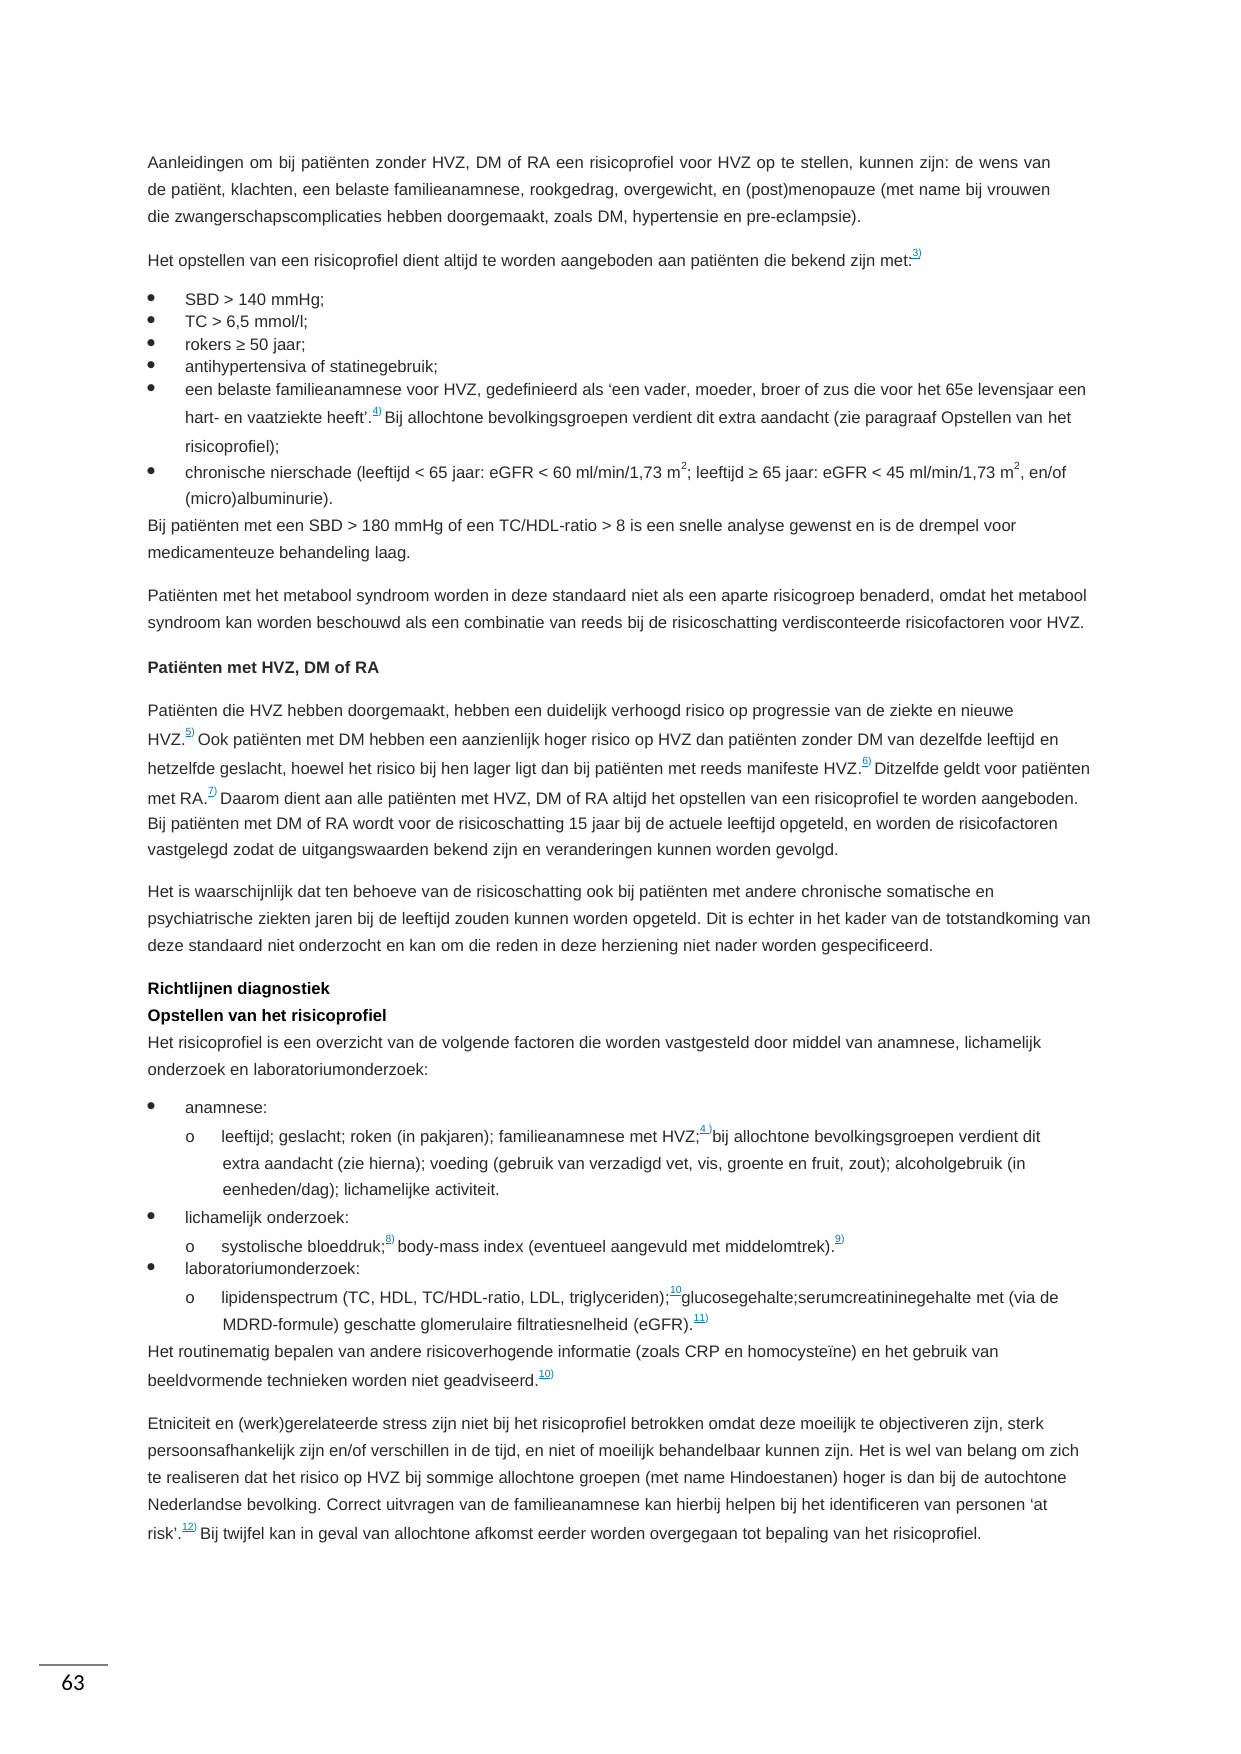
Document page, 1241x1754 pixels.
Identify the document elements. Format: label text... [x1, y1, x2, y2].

list een belaste familieanamnese voor HVZ, gedefinieerd als ‘een vader, moeder, broer of zus die voor het 65e levensjaar een hart- en vaatziekte heeft’.4) Bij allochtone bevolkingsgroepen verdient dit extra aandacht (zie paragraaf Opstellen van het [147, 380, 1087, 427]
text o leeftijd; geslacht; roken (in pakjaren); familieanamnese met HVZ;4 )bij allochtone bevolkingsgroepen verdient dit extra aandacht (zie hierna); voeding (gebruik van verzadigd vet, vis, groente en fruit, zout); alcoholgebruik (in eenheden/dag); lichamelijke activiteit. [185, 1123, 1081, 1199]
text Het is waarschijnlijk dat ten behoeve van de risicoschatting ook bij patiënten met andere chronische somatische en psychiatrische ziekten jaren bij de leeftijd zouden kunnen worden opgeteld. Dit is echter in het kader van de totstandkoming van deze standaard niet onderzocht en kan om die reden in deze herziening niet nader worden gespecificeerd. [147, 882, 1092, 955]
text o lipidenspectrum (TC, HDL, TC/HDL-ratio, LDL, triglyceriden);10glucosegehalte;serumcreatininegehalte met (via de MDRD-formule) geschatte glomerulaire filtratiesnelheid (eGFR).11) [185, 1284, 1059, 1334]
list lichamelijk onderzoek: [147, 1206, 1103, 1228]
text Bij patiënten met een SBD > 180 mmHg of een TC/HDL-ratio > 8 is een snelle analyse gewenst en is de drempel voor medicamenteuze behandeling laag. [147, 516, 1018, 562]
picture [209, 786, 216, 795]
text Het opstellen van een risicoprofiel dient altijd te worden aangeboden aan patiënten die bekend zijn met:3) [147, 247, 1103, 270]
text o systolische bloeddruk;8) body-mass index (eventueel aangevuld met middelomtrek).9) [185, 1233, 1103, 1257]
text Nederlandse bevolking. Correct uitvragen van de familieanamnese kan hierbij helpen bij het identificeren van personen ‘at risk’.12) Bij twijfel kan in geval van allochtone afkomst eerder worden overgegaan tot bepaling van het risicoprofiel. [147, 1495, 1058, 1543]
list rokers ≥ 50 jaar; [147, 335, 1103, 355]
text risicoprofiel); [185, 437, 1103, 456]
text Patiënten die HVZ hebben doorgemaakt, hebben een duidelijk verhoogd risico op progressie van de ziekte en nieuwe HVZ.5) Ook patiënten met DM hebben een aanzienlijk hoger risico op HVZ dan patiënten zonder DM van dezelfde leeftijd en [147, 701, 1060, 749]
text Het routinematig bepalen van andere risicoverhogende informatie (zoals CRP en homocysteïne) en het gebruik van beeldvormende technieken worden niet geadviseerd.10) [147, 1342, 1001, 1390]
text Patiënten met het metabool syndroom worden in deze standaard niet als een aparte risicogroep benaderd, omdat het metabool syndroom kan worden beschouwd als een combinatie van reeds bij de risicoschatting verdisconteerde risicofactoren voor HVZ. [147, 586, 1103, 632]
list chronische nierschade (leeftijd < 65 jaar: eGFR < 60 ml/min/1,73 m2; leeftijd ≥ 65 jaar: eGFR < 45 ml/min/1,73 m2, en/of (micro)albuminurie). [147, 459, 1067, 508]
text Patiënten met HVZ, DM of RA [147, 658, 1103, 677]
text Het risicoprofiel is een overzicht van de volgende factoren die worden vastgesteld door middel van anamnese, lichamelijk onderzoek en laboratoriumonderzoek: [147, 1033, 1044, 1079]
text Aanleidingen om bij patiënten zonder HVZ, DM of RA een risicoprofiel voor HVZ op te stellen, kunnen zijn: de wens van de patiënt, klachten, een belaste familieanamnese, rookgedrag, overgewicht, en (post)menopauze (met name bij vrouwen die zwangerschapscomplicaties hebben doorgemaakt, zoals DM, hypertensie en pre-eclampsie). [147, 153, 1052, 226]
list laboratoriumonderzoek: [147, 1259, 1103, 1279]
list anamnese: [147, 1098, 1103, 1118]
list antihypertensiva of statinegebruik; [147, 357, 1103, 377]
text Richtlijnen diagnostiek Opstellen van het risicoprofiel [147, 978, 388, 1024]
list TC > 6,5 mmol/l; [147, 312, 1103, 332]
text Etniciteit en (werk)gerelateerde stress zijn niet bij het risicoprofiel betrokken omdat deze moeilijk te objectiveren zijn, sterk persoonsafhankelijk zijn en/of verschillen in de tijd, en niet of moeilijk behandelbaar kunnen zijn. Het is wel van belang om zich te realiseren dat het risico op HVZ bij sommige allochtone groepen (met name Hindoestanen) hoger is dan bij de autochtone [147, 1414, 1082, 1487]
list SBD > 140 mmHg; [147, 289, 1103, 309]
text hetzelfde geslacht, hoewel het risico bij hen lager ligt dan bij patiënten met reeds manifeste HVZ.6) Ditzelfde geldt voor patiënten met RA.7) Daarom dient aan alle patiënten met HVZ, DM of RA altijd het opstellen van een risicoprofiel te worden aangeboden. Bij patiënten met DM of RA wordt voor de risicoschatting 15 jaar bij de actuele leeftijd opgeteld, en worden de risicofactoren vastgelegd zodat de uitgangswaarden bekend zijn en veranderingen kunnen worden gevolgd. [147, 755, 1092, 859]
